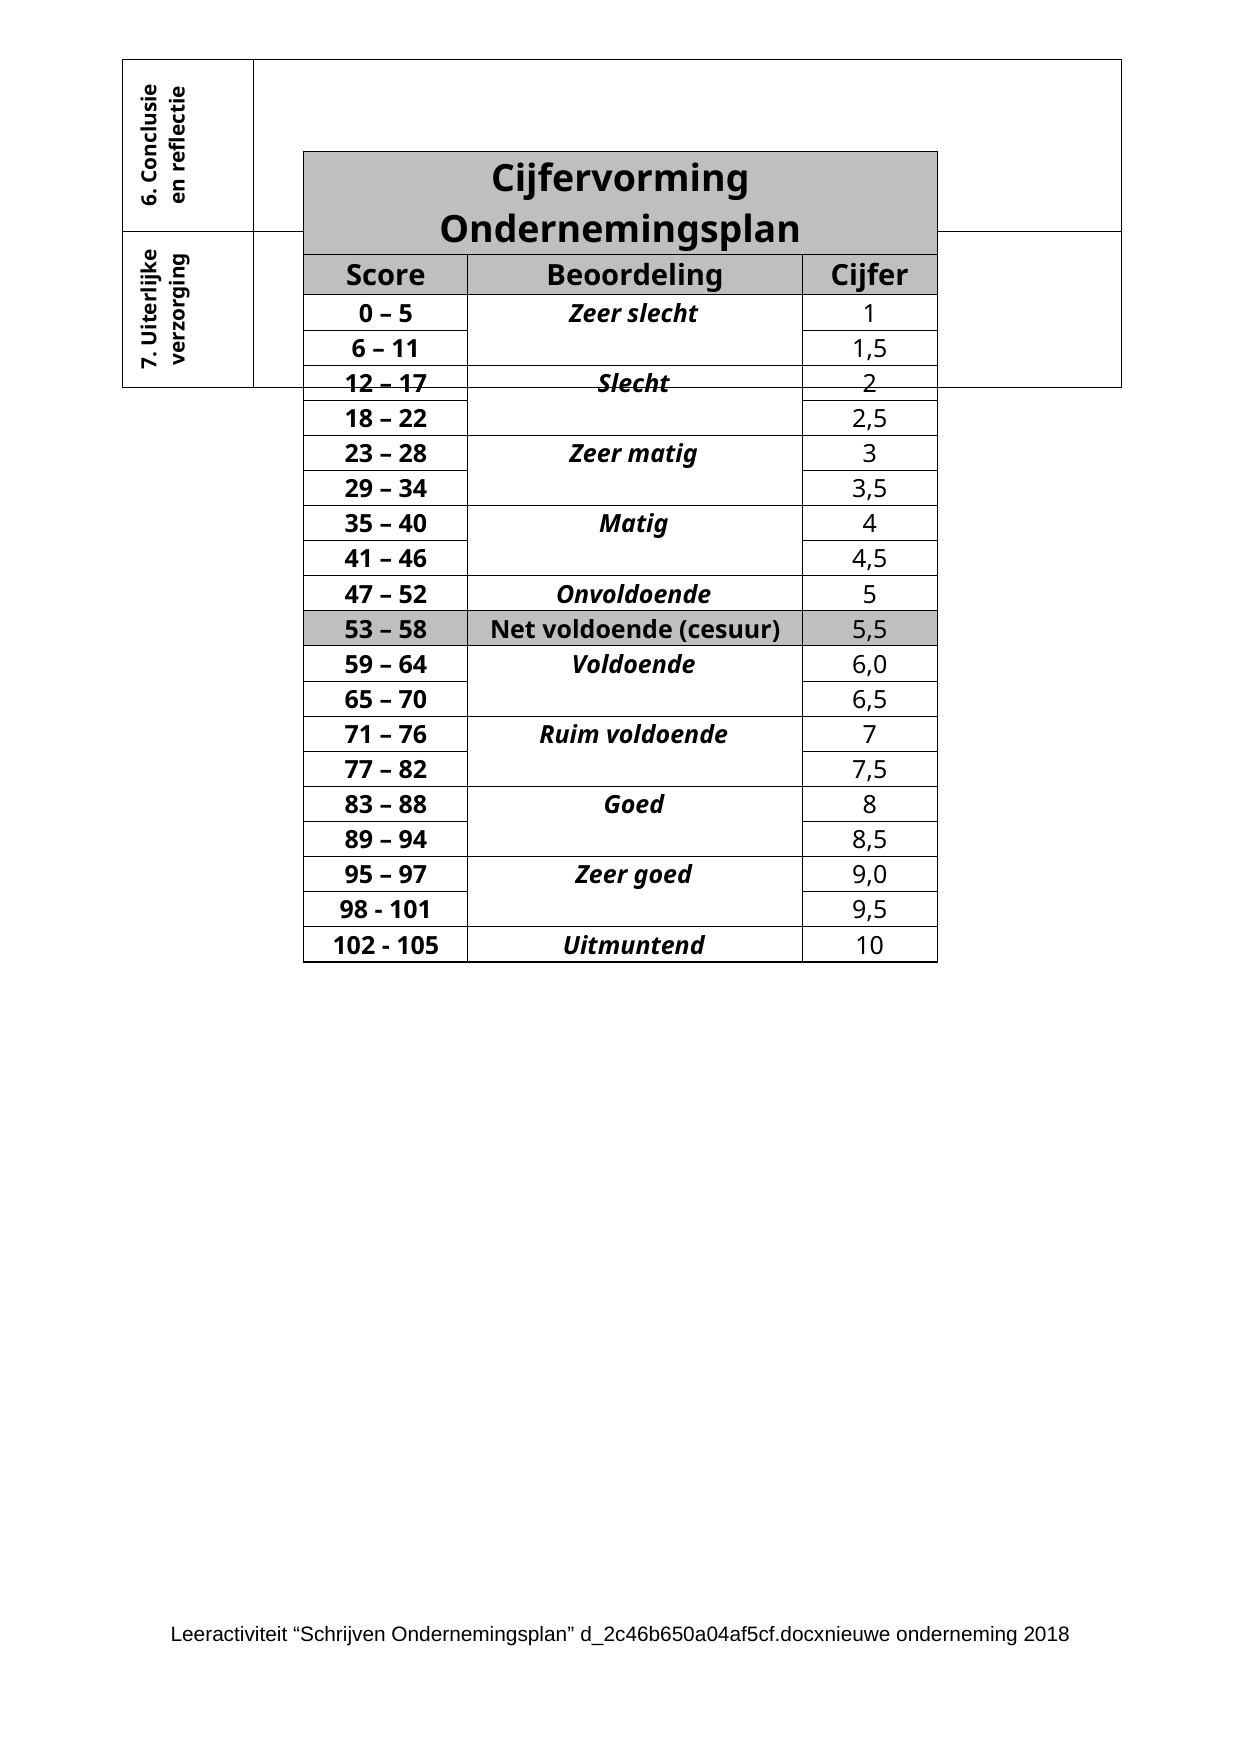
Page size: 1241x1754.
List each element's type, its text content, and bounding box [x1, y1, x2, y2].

table_cell 7. Uiterlijke verzorging [123, 232, 253, 387]
table_cell 53 – 58 [304, 611, 467, 645]
table_cell Ruim voldoende [468, 717, 802, 786]
table_cell 10 [803, 927, 937, 961]
table_cell 47 – 52 [304, 576, 467, 610]
table_cell 3,5 [803, 471, 937, 505]
table_cell 95 – 97 [304, 857, 467, 891]
table_cell Uitmuntend [468, 927, 802, 961]
table_cell Zeer matig [468, 436, 802, 505]
table_cell 65 – 70 [304, 682, 467, 716]
table_cell 5,5 [803, 611, 937, 645]
table_cell 83 – 88 [304, 787, 467, 821]
table_cell Score [304, 255, 467, 294]
table_cell 6 – 11 [304, 331, 467, 364]
table_cell 1 [803, 295, 937, 329]
table_cell 35 – 40 [304, 506, 467, 540]
table_cell 4 [803, 506, 937, 540]
table_cell 6,0 [803, 646, 937, 681]
table_cell Matig [468, 506, 802, 575]
table_cell [938, 232, 1121, 387]
table_cell 8 [803, 787, 937, 821]
table_cell Cijfer [803, 255, 937, 294]
table_cell 1,5 [803, 331, 937, 364]
table_cell 98 - 101 [304, 892, 467, 926]
table_cell 89 – 94 [304, 822, 467, 856]
table_cell 41 – 46 [304, 541, 467, 575]
table_cell 102 - 105 [304, 927, 467, 961]
table_cell 29 – 34 [304, 471, 467, 505]
table_cell 59 – 64 [304, 646, 467, 681]
table_cell 2 [803, 366, 937, 400]
table_cell 77 – 82 [304, 752, 467, 786]
table_cell 18 – 22 [304, 401, 467, 435]
table_cell Goed [468, 787, 802, 856]
table_cell 9,0 [803, 857, 937, 891]
table_cell 23 – 28 [304, 436, 467, 470]
table_cell 6,5 [803, 682, 937, 716]
table_cell [254, 60, 1121, 231]
table_cell 9,5 [803, 892, 937, 926]
table_cell 71 – 76 [304, 717, 467, 751]
table_cell 4,5 [803, 541, 937, 575]
table_cell Zeer goed [468, 857, 802, 926]
table_cell 7,5 [803, 752, 937, 786]
table_cell [254, 232, 303, 387]
table_cell Beoordeling [468, 255, 802, 294]
table_cell Voldoende [468, 646, 802, 716]
table_cell 12 – 17 [304, 366, 467, 400]
table_cell 0 – 5 [304, 295, 467, 329]
table_cell 2,5 [803, 401, 937, 435]
table_cell Onvoldoende [468, 576, 802, 610]
table_cell Net voldoende (cesuur) [468, 611, 802, 645]
table_cell 8,5 [803, 822, 937, 856]
table_cell 3 [803, 436, 937, 470]
table_cell 7 [803, 717, 937, 751]
table_cell Slecht [468, 366, 802, 435]
table_cell Zeer slecht [468, 295, 802, 364]
table_cell 6. Conclusie en reflectie [123, 60, 253, 231]
table_header Cijfervorming Ondernemingsplan [304, 152, 937, 254]
table_cell 5 [803, 576, 937, 610]
